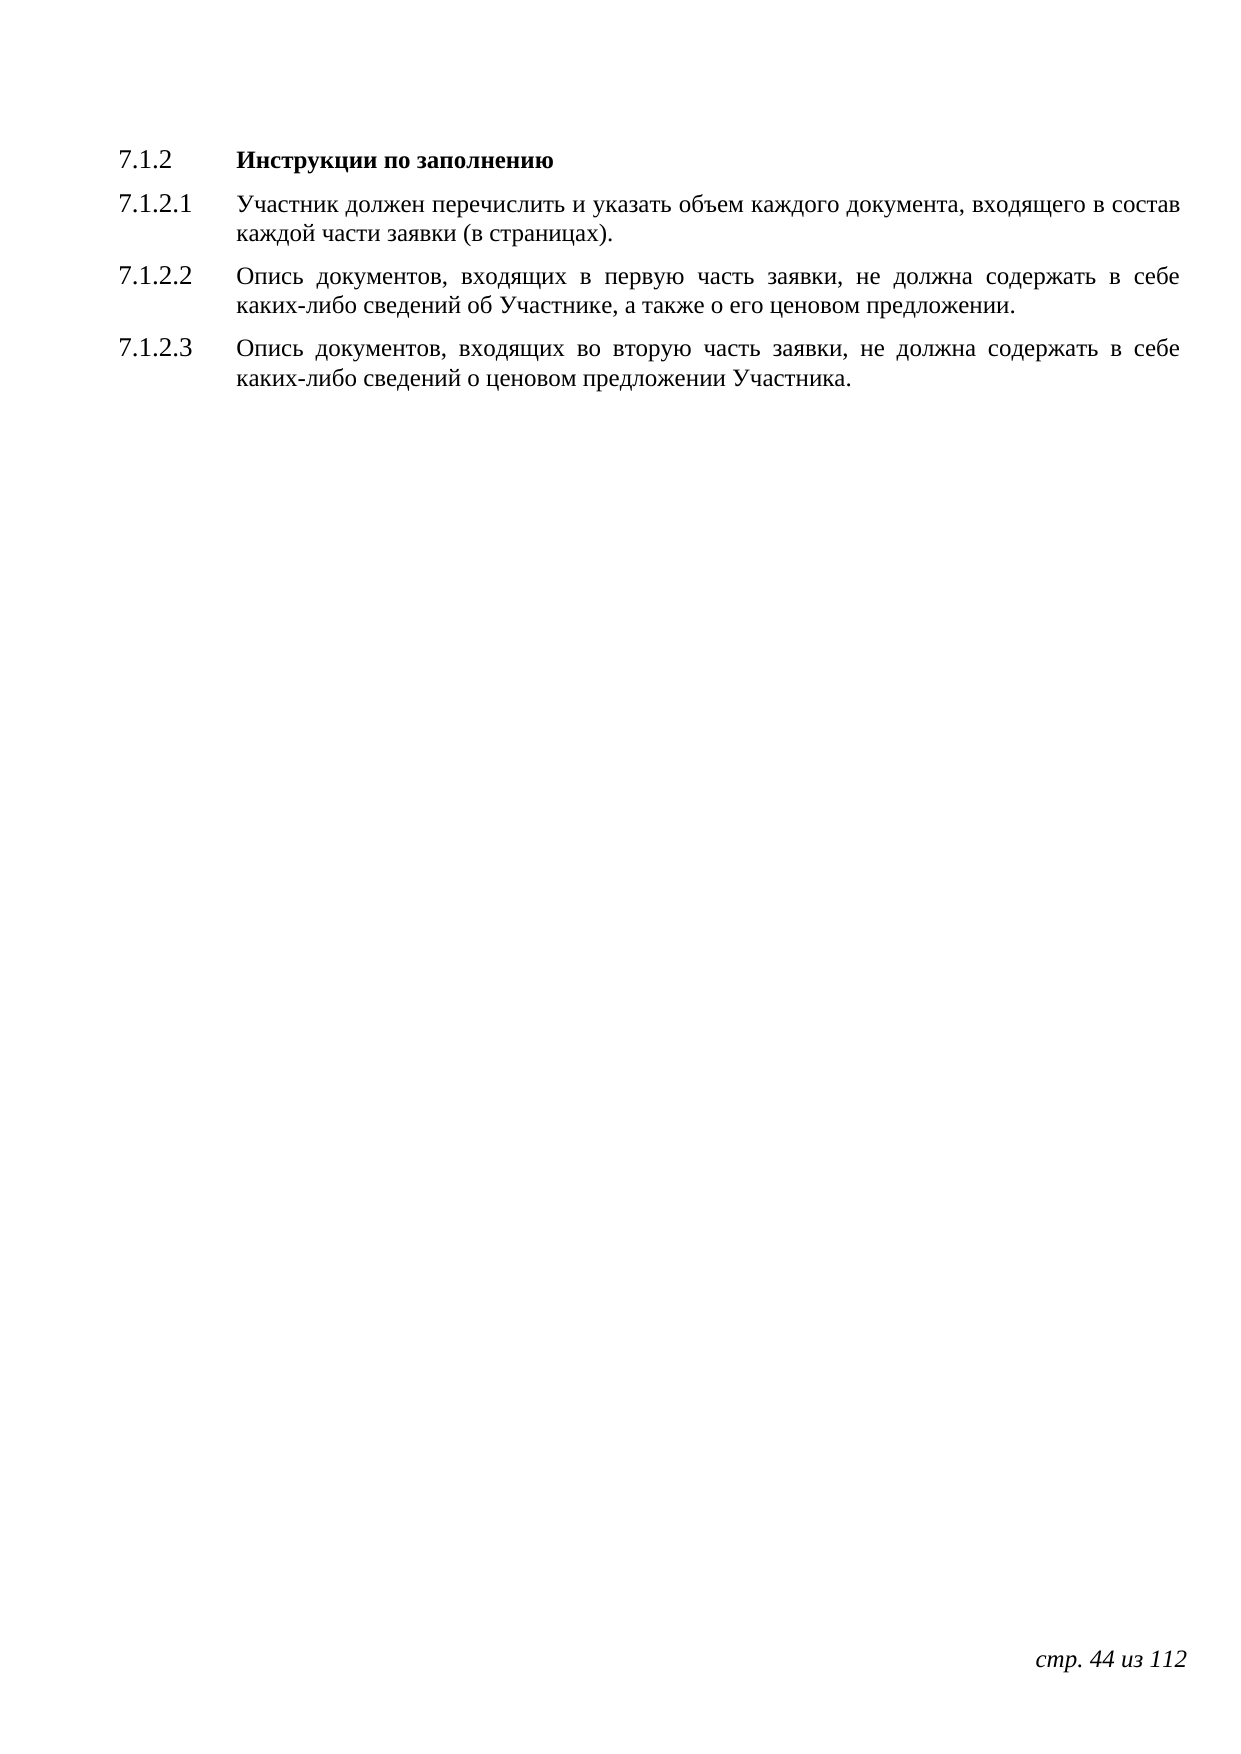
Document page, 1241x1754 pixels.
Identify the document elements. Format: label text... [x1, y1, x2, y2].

text Опись документов, входящих в первую часть заявки, не должна содержать в себе каких-либо сведений об Участнике, а также о его ценовом предложении. [118, 259, 1181, 319]
text Участник должен перечислить и указать объем каждого документа, входящего в состав каждой части заявки (в страницах). [118, 187, 1181, 247]
list Инструкции по заполнению [118, 143, 1181, 174]
text Опись документов, входящих во вторую часть заявки, не должна содержать в себе каких-либо сведений о ценовом предложении Участника. [118, 332, 1181, 391]
